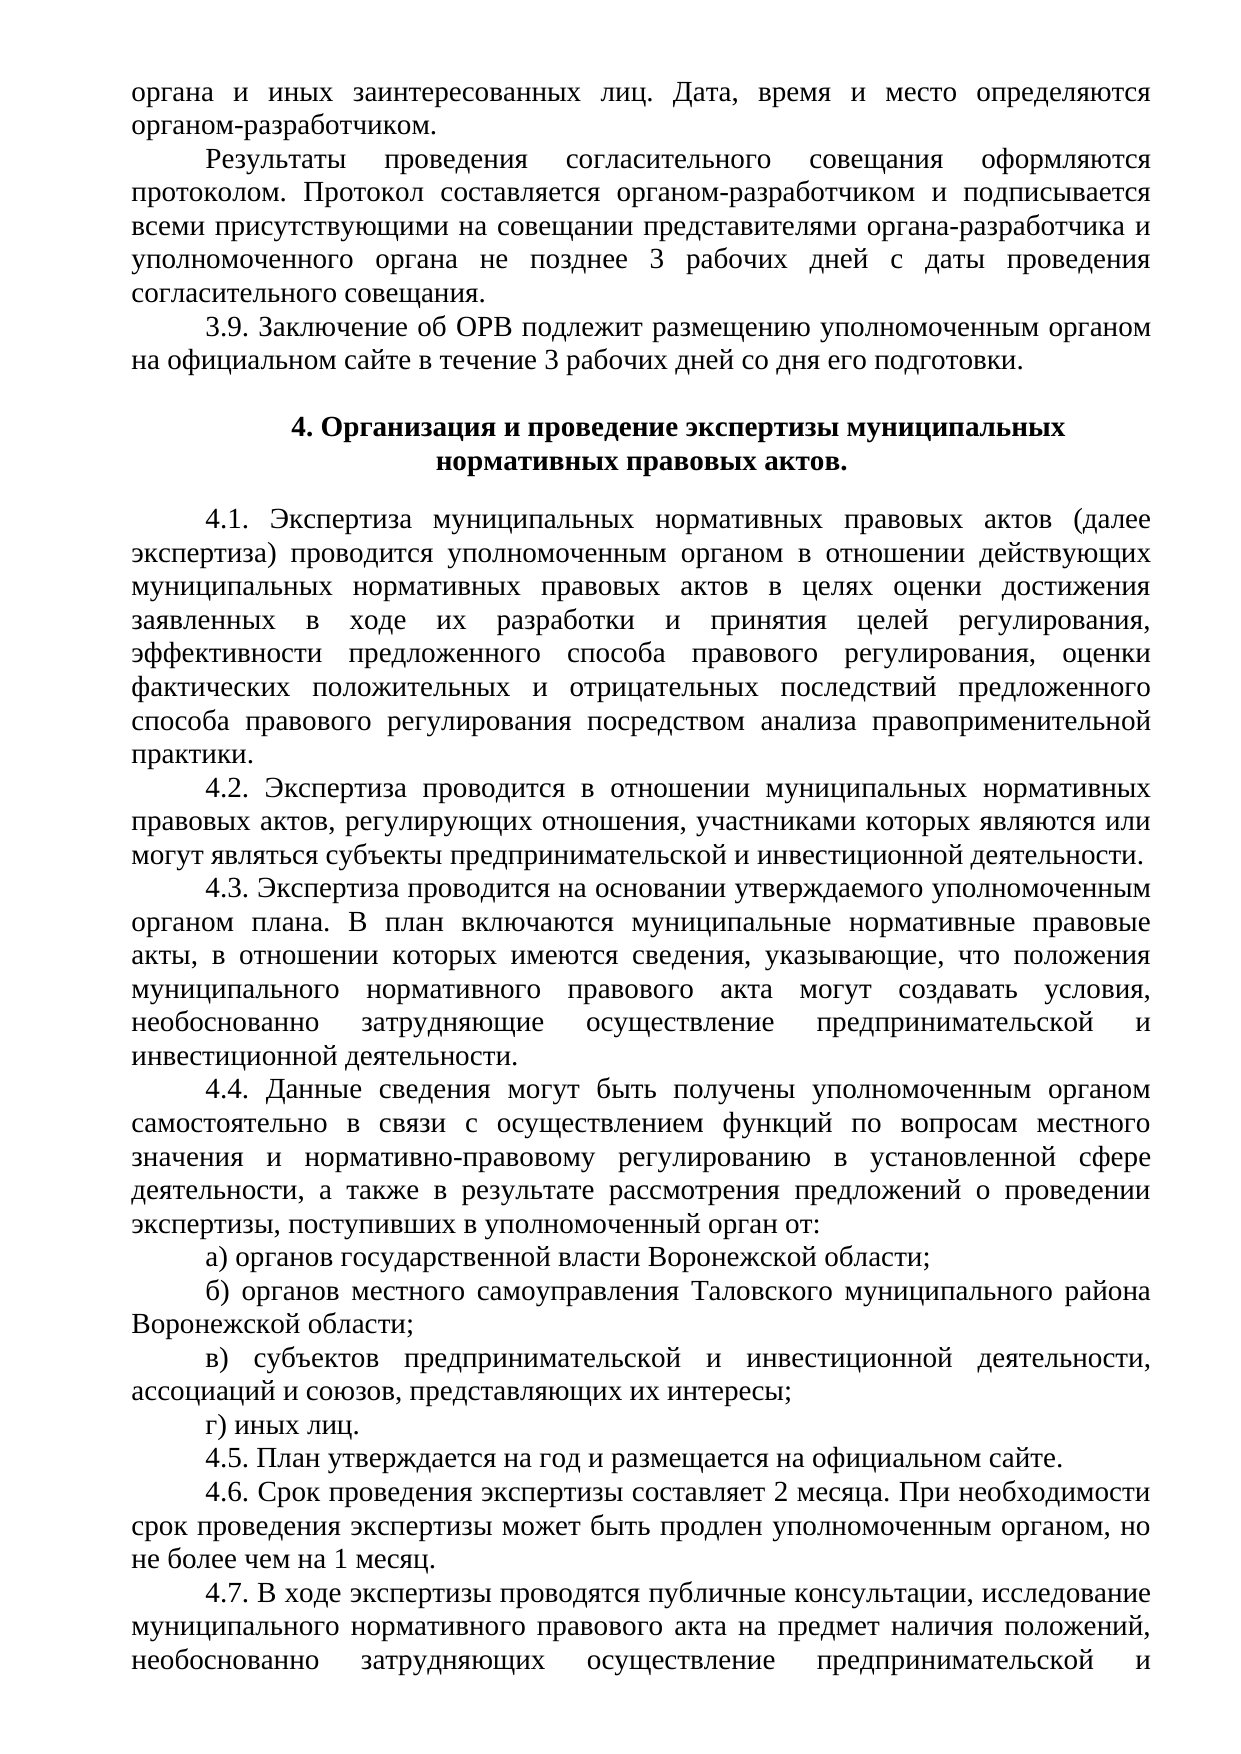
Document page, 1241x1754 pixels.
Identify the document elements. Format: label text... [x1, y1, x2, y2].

text 4.2. Экспертиза проводится в отношении муниципальных нормативных правовых актов, регулирующих отношения, участниками которых являются или могут являться субъекты предпринимательской и инвестиционной деятельности. [131, 770, 1152, 870]
text 4.6. Срок проведения экспертизы составляет 2 месяца. При необходимости срок проведения экспертизы может быть продлен уполномоченным органом, но не более чем на 1 месяц. [131, 1474, 1152, 1575]
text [131, 1575, 1152, 1675]
text б) органов местного самоуправления Таловского муниципального района Воронежской области; [131, 1273, 1152, 1340]
text 3.9. Заключение об ОРВ подлежит размещению уполномоченным органом на официальном сайте в течение 3 рабочих дней со дня его подготовки. [131, 309, 1152, 376]
text г) иных лиц. [131, 1407, 1152, 1441]
text 4. Организация и проведение экспертизы муниципальных нормативных правовых актов. [131, 409, 1152, 476]
text а) органов государственной власти Воронежской области; [131, 1239, 1152, 1273]
text в) субъектов предпринимательской и инвестиционной деятельности, ассоциаций и союзов, представляющих их интересы; [131, 1340, 1152, 1407]
text 4.4. Данные сведения могут быть получены уполномоченным органом самостоятельно в связи с осуществлением функций по вопросам местного значения и нормативно-правовому регулированию в установленной сфере деятельности, а также в результате рассмотрения предложений о проведении экспертизы, поступивших в уполномоченный орган от: [131, 1072, 1152, 1239]
text Результаты проведения согласительного совещания оформляются протоколом. Протокол составляется органом-разработчиком и подписывается всеми присутствующими на совещании представителями органа-разработчика и уполномоченного органа не позднее 3 рабочих дней с даты проведения согласительного совещания. [131, 141, 1152, 309]
text 4.1. Экспертиза муниципальных нормативных правовых актов (далее экспертиза) проводится уполномоченным органом в отношении действующих муниципальных нормативных правовых актов в целях оценки достижения заявленных в ходе их разработки и принятия целей регулирования, эффективности предложенного способа правового регулирования, оценки фактических положительных и отрицательных последствий предложенного способа правового регулирования посредством анализа правоприменительной практики. [131, 501, 1152, 770]
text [131, 74, 1152, 141]
text 4.5. План утверждается на год и размещается на официальном сайте. [131, 1441, 1152, 1474]
text 4.3. Экспертиза проводится на основании утверждаемого уполномоченным органом плана. В план включаются муниципальные нормативные правовые акты, в отношении которых имеются сведения, указывающие, что положения муниципального нормативного правового акта могут создавать условия, необоснованно затрудняющие осуществление предпринимательской и инвестиционной деятельности. [131, 870, 1152, 1072]
